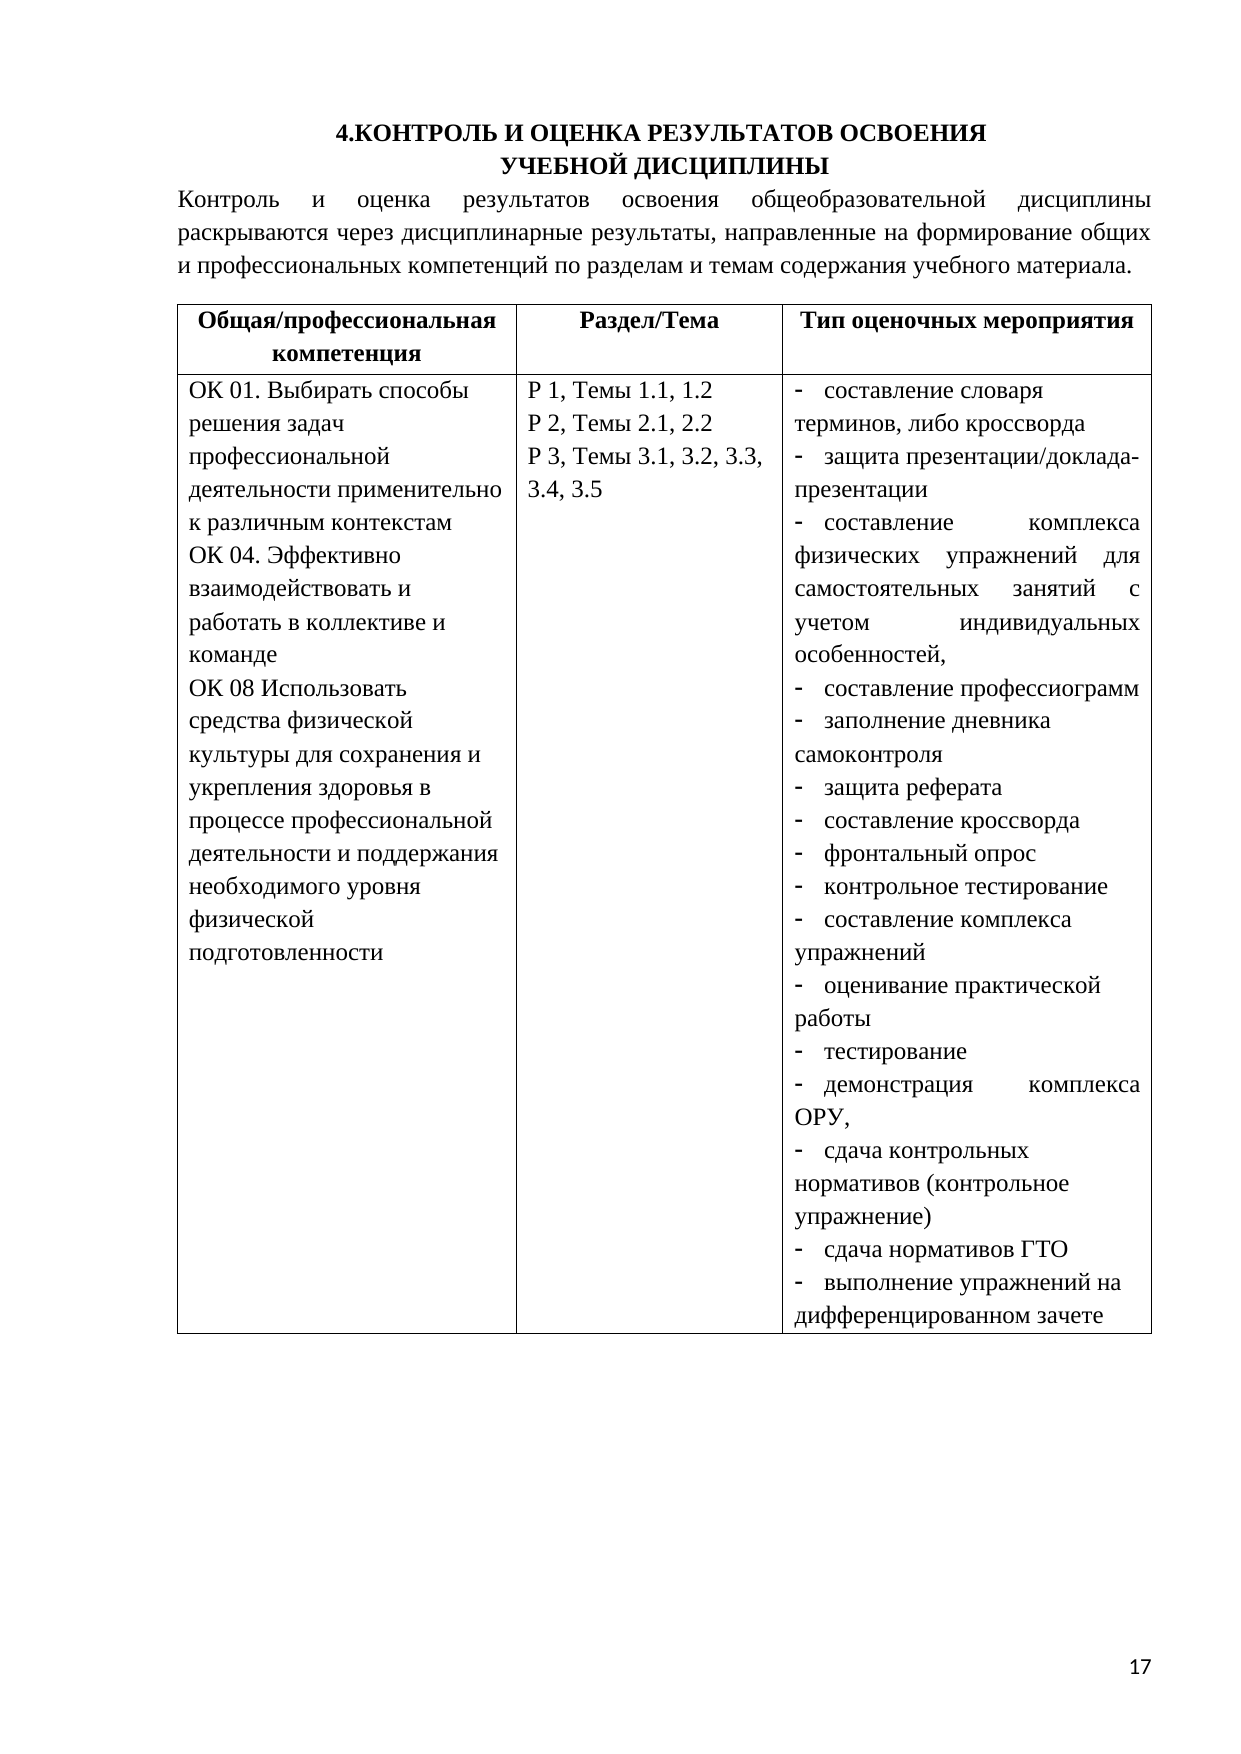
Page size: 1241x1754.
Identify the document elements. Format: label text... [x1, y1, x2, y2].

table_header Тип оценочных мероприятия [783, 305, 1151, 374]
table_cell ОК 01. Выбирать способы решения задач профессиональной деятельности применительно к различным контекстам ОК 04. Эффективно взаимодействовать и работать в коллективе и команде ОК 08 Использовать средства физической культуры для сохранения и укрепления здоровья в процессе профессиональной деятельности и поддержания необходимого уровня физической подготовленности [178, 375, 516, 1333]
table_header Общая/профессиональная компетенция [178, 305, 516, 374]
table_cell составление словаря терминов, либо кроссворда защита презентации/доклада-презентации составление комплекса физических упражнений для самостоятельных занятий с учетом индивидуальных особенностей, составление профессиограмм заполнение дневника самоконтроля защита реферата составление кроссворда фронтальный опрос контрольное тестирование составление комплекса упражнений оценивание практической работы тестирование демонстрация комплекса ОРУ, сдача контрольных нормативов (контрольное упражнение) сдача нормативов ГТО выполнение упражнений на дифференцированном зачете [783, 375, 1151, 1333]
text Контроль и оценка результатов освоения общеобразовательной дисциплины раскрываются через дисциплинарные результаты, направленные на формирование общих и профессиональных компетенций по разделам и темам содержания учебного материала. [177, 184, 1152, 279]
table_cell Р 1, Темы 1.1, 1.2 Р 2, Темы 2.1, 2.2 Р 3, Темы 3.1, 3.2, 3.3, 3.4, 3.5 [517, 375, 782, 1333]
table_header Раздел/Тема [517, 305, 782, 374]
list 4.КОНТРОЛЬ И ОЦЕНКА РЕЗУЛЬТАТОВ ОСВОЕНИЯ УЧЕБНОЙ ДИСЦИПЛИНЫ [177, 118, 1152, 180]
